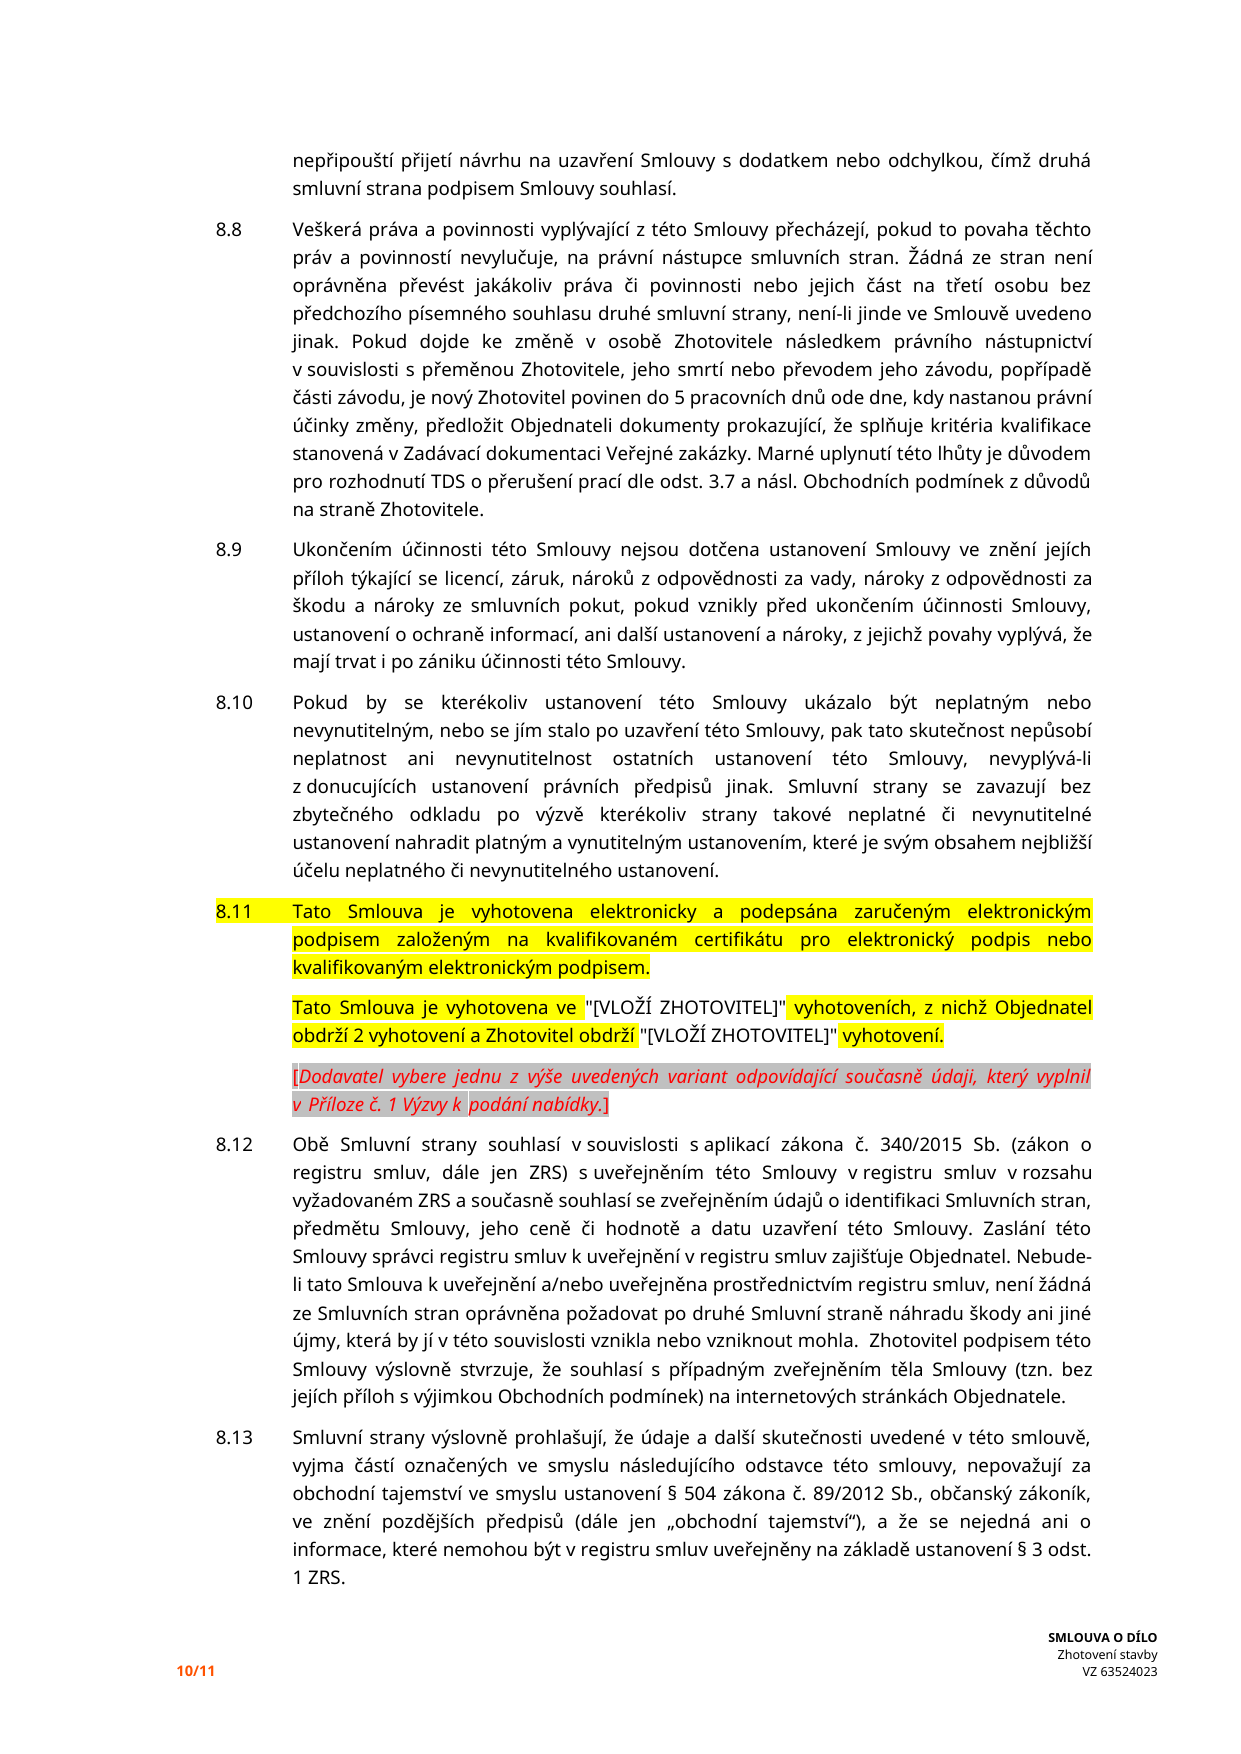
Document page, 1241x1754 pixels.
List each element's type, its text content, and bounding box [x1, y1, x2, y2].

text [216, 147, 1093, 201]
list Tato Smlouva je vyhotovena ve "[VLOŽÍ ZHOTOVITEL]" vyhotoveních, z nichž Objednatel obdrží 2 vyhotovení a Zhotovitel obdrží "[VLOŽÍ ZHOTOVITEL]" vyhotovení. [292, 994, 1093, 1048]
text Pokud by se kterékoliv ustanovení této Smlouvy ukázalo být neplatným nebo nevynutitelným, nebo se jím stalo po uzavření této Smlouvy, pak tato skutečnost nepůsobí neplatnost ani nevynutitelnost ostatních ustanovení této Smlouvy, nevyplývá-li z donucujících ustanovení právních předpisů jinak. Smluvní strany se zavazují bez zbytečného odkladu po výzvě kterékoliv strany takové neplatné či nevynutitelné ustanovení nahradit platným a vynutitelným ustanovením, které je svým obsahem nejbližší účelu neplatného či nevynutitelného ustanovení. [216, 689, 1093, 883]
text Veškerá práva a povinnosti vyplývající z této Smlouvy přecházejí, pokud to povaha těchto práv a povinností nevylučuje, na právní nástupce smluvních stran. Žádná ze stran není oprávněna převést jakákoliv práva či povinnosti nebo jejich část na třetí osobu bez předchozího písemného souhlasu druhé smluvní strany, není-li jinde ve Smlouvě uvedeno jinak. Pokud dojde ke změně v osobě Zhotovitele následkem právního nástupnictví v souvislosti s přeměnou Zhotovitele, jeho smrtí nebo převodem jeho závodu, popřípadě části závodu, je nový Zhotovitel povinen do 5 pracovních dnů ode dne, kdy nastanou právní účinky změny, předložit Objednateli dokumenty prokazující, že splňuje kritéria kvalifikace stanovená v Zadávací dokumentaci Veřejné zakázky. Marné uplynutí této lhůty je důvodem pro rozhodnutí TDS o přerušení prací dle odst. 3.7 a násl. Obchodních podmínek z důvodů na straně Zhotovitele. [216, 216, 1093, 522]
text Smluvní strany výslovně prohlašují, že údaje a další skutečnosti uvedené v této smlouvě, vyjma částí označených ve smyslu následujícího odstavce této smlouvy, nepovažují za obchodní tajemství ve smyslu ustanovení § 504 zákona č. 89/2012 Sb., občanský zákoník, ve znění pozdějších předpisů (dále jen „obchodní tajemství“), a že se nejedná ani o informace, které nemohou být v registru smluv uveřejněny na základě ustanovení § 3 odst. 1 ZRS. [216, 1424, 1093, 1590]
list [Dodavatel vybere jednu z výše uvedených variant odpovídající současně údaji, který vyplnil v Příloze č. 1 Výzvy k podání nabídky.] [292, 1063, 1093, 1117]
text Ukončením účinnosti této Smlouvy nejsou dotčena ustanovení Smlouvy ve znění jejích příloh týkající se licencí, záruk, nároků z odpovědnosti za vady, nároky z odpovědnosti za škodu a nároky ze smluvních pokut, pokud vznikly před ukončením účinnosti Smlouvy, ustanovení o ochraně informací, ani další ustanovení a nároky, z jejichž povahy vyplývá, že mají trvat i po zániku účinnosti této Smlouvy. [216, 537, 1093, 674]
text Tato Smlouva je vyhotovena elektronicky a podepsána zaručeným elektronickým podpisem založeným na kvalifikovaném certifikátu pro elektronický podpis nebo kvalifikovaným elektronickým podpisem. [216, 923, 1093, 979]
text Obě Smluvní strany souhlasí v souvislosti s aplikací zákona č. 340/2015 Sb. (zákon o registru smluv, dále jen ZRS) s uveřejněním této Smlouvy v registru smluv v rozsahu vyžadovaném ZRS a současně souhlasí se zveřejněním údajů o identifikaci Smluvních stran, předmětu Smlouvy, jeho ceně či hodnotě a datu uzavření této Smlouvy. Zaslání této Smlouvy správci registru smluv k uveřejnění v registru smluv zajišťuje Objednatel. Nebude-li tato Smlouva k uveřejnění a/nebo uveřejněna prostřednictvím registru smluv, není žádná ze Smluvních stran oprávněna požadovat po druhé Smluvní straně náhradu škody ani jiné újmy, která by jí v této souvislosti vznikla nebo vzniknout mohla. Zhotovitel podpisem této Smlouvy výslovně stvrzuje, že souhlasí s případným zveřejněním těla Smlouvy (tzn. bez jejích příloh s výjimkou Obchodních podmínek) na internetových stránkách Objednatele. [216, 1132, 1093, 1409]
